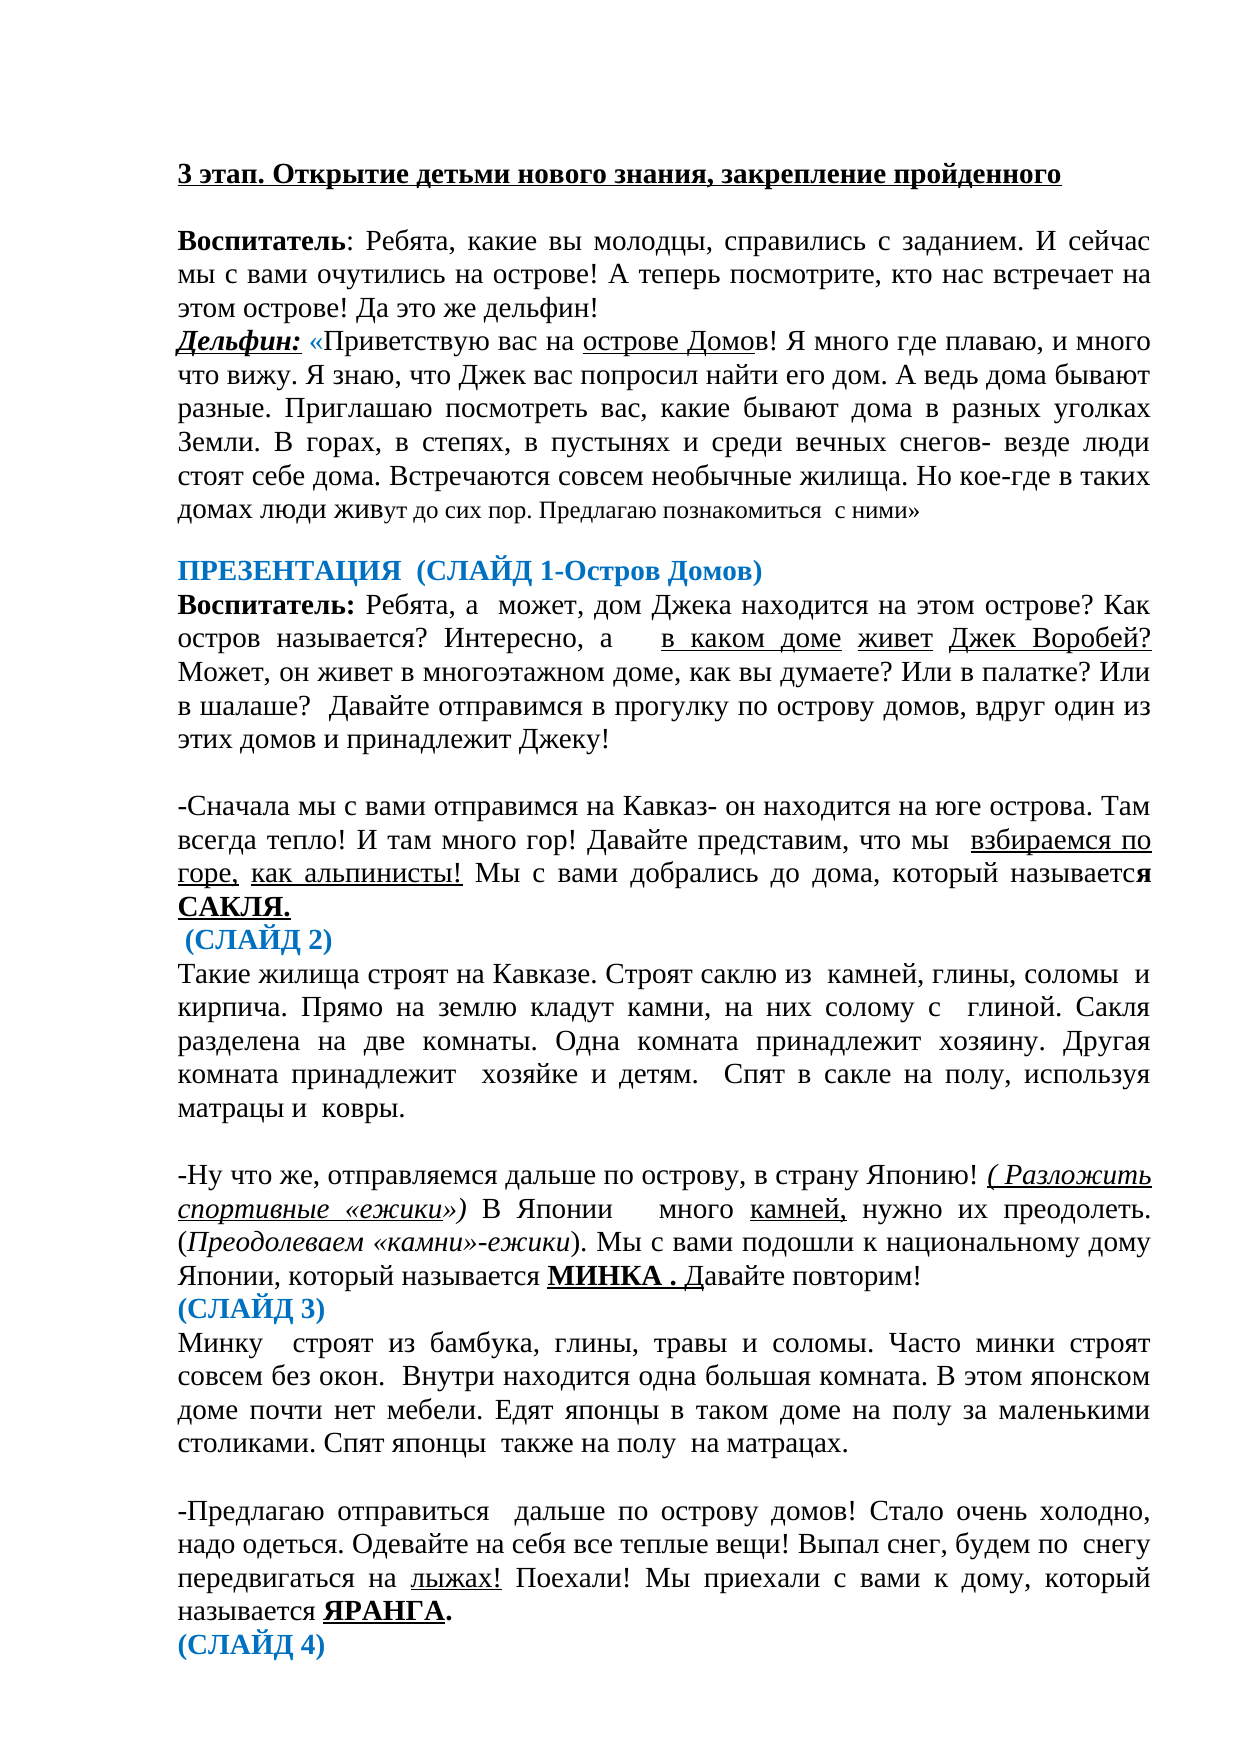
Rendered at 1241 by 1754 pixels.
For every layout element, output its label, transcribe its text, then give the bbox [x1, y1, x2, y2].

text Такие жилища строят на Кавказе. Строят саклю из камней, глины, соломы и кирпича. Прямо на землю кладут камни, на них солому с глиной. Сакля разделена на две комнаты. Одна комната принадлежит хозяину. Другая комната принадлежит хозяйке и детям. Спят в сакле на полу, используя матрацы и ковры. [177, 956, 1152, 1124]
text Воспитатель: Ребята, а может, дом Джека находится на этом острове? Как остров называется? Интересно, а в каком доме живет Джек Воробей? Может, он живет в многоэтажном доме, как вы думаете? Или в палатке? Или в шалаше? Давайте отправимся в прогулку по острову домов, вдруг один из этих домов и принадлежит Джеку! [177, 587, 1152, 755]
text 3 этап. Открытие детьми нового знания, закрепление пройденного [177, 156, 1152, 189]
text (СЛАЙД 3) [177, 1291, 1152, 1325]
text (СЛАЙД 2) [177, 922, 1152, 956]
text -Предлагаю отправиться дальше по острову домов! Стало очень холодно, надо одеться. Одевайте на себя все теплые вещи! Выпал снег, будем по снегу передвигаться на лыжах! Поехали! Мы приехали с вами к дому, который называется ЯРАНГА. [177, 1493, 1152, 1627]
text Воспитатель: Ребята, какие вы молодцы, справились с заданием. И сейчас мы с вами очутились на острове! А теперь посмотрите, кто нас встречает на этом острове! Да это же дельфин! [177, 223, 1152, 323]
text -Сначала мы с вами отправимся на Кавказ- он находится на юге острова. Там всегда тепло! И там много гор! Давайте представим, что мы взбираемся по горе, как альпинисты! Мы с вами добрались до дома, который называется САКЛЯ. [177, 788, 1152, 922]
text Минку строят из бамбука, глины, травы и соломы. Часто минки строят совсем без окон. Внутри находится одна большая комната. В этом японском доме почти нет мебели. Едят японцы в таком доме на полу за маленькими столиками. Спят японцы также на полу на матрацах. [177, 1325, 1152, 1459]
text -Ну что же, отправляемся дальше по острову, в страну Японию! ( Разложить спортивные «ежики») В Японии много камней, нужно их преодолеть. (Преодолеваем «камни»-ежики). Мы с вами подошли к национальному дому Японии, который называется МИНКА . Давайте повторим! [177, 1157, 1152, 1291]
text Дельфин: «Приветствую вас на острове Домов! Я много где плаваю, и много что вижу. Я знаю, что Джек вас попросил найти его дом. А ведь дома бывают разные. Приглашаю посмотреть вас, какие бывают дома в разных уголках Земли. В горах, в степях, в пустынях и среди вечных снегов- везде люди стоят себе дома. Встречаются совсем необычные жилища. Но кое-где в таких домах люди живут до сих пор. Предлагаю познакомиться с ними» [177, 323, 1152, 525]
text ПРЕЗЕНТАЦИЯ (СЛАЙД 1-Остров Домов) [177, 553, 1152, 587]
text (СЛАЙД 4) [177, 1627, 1152, 1660]
